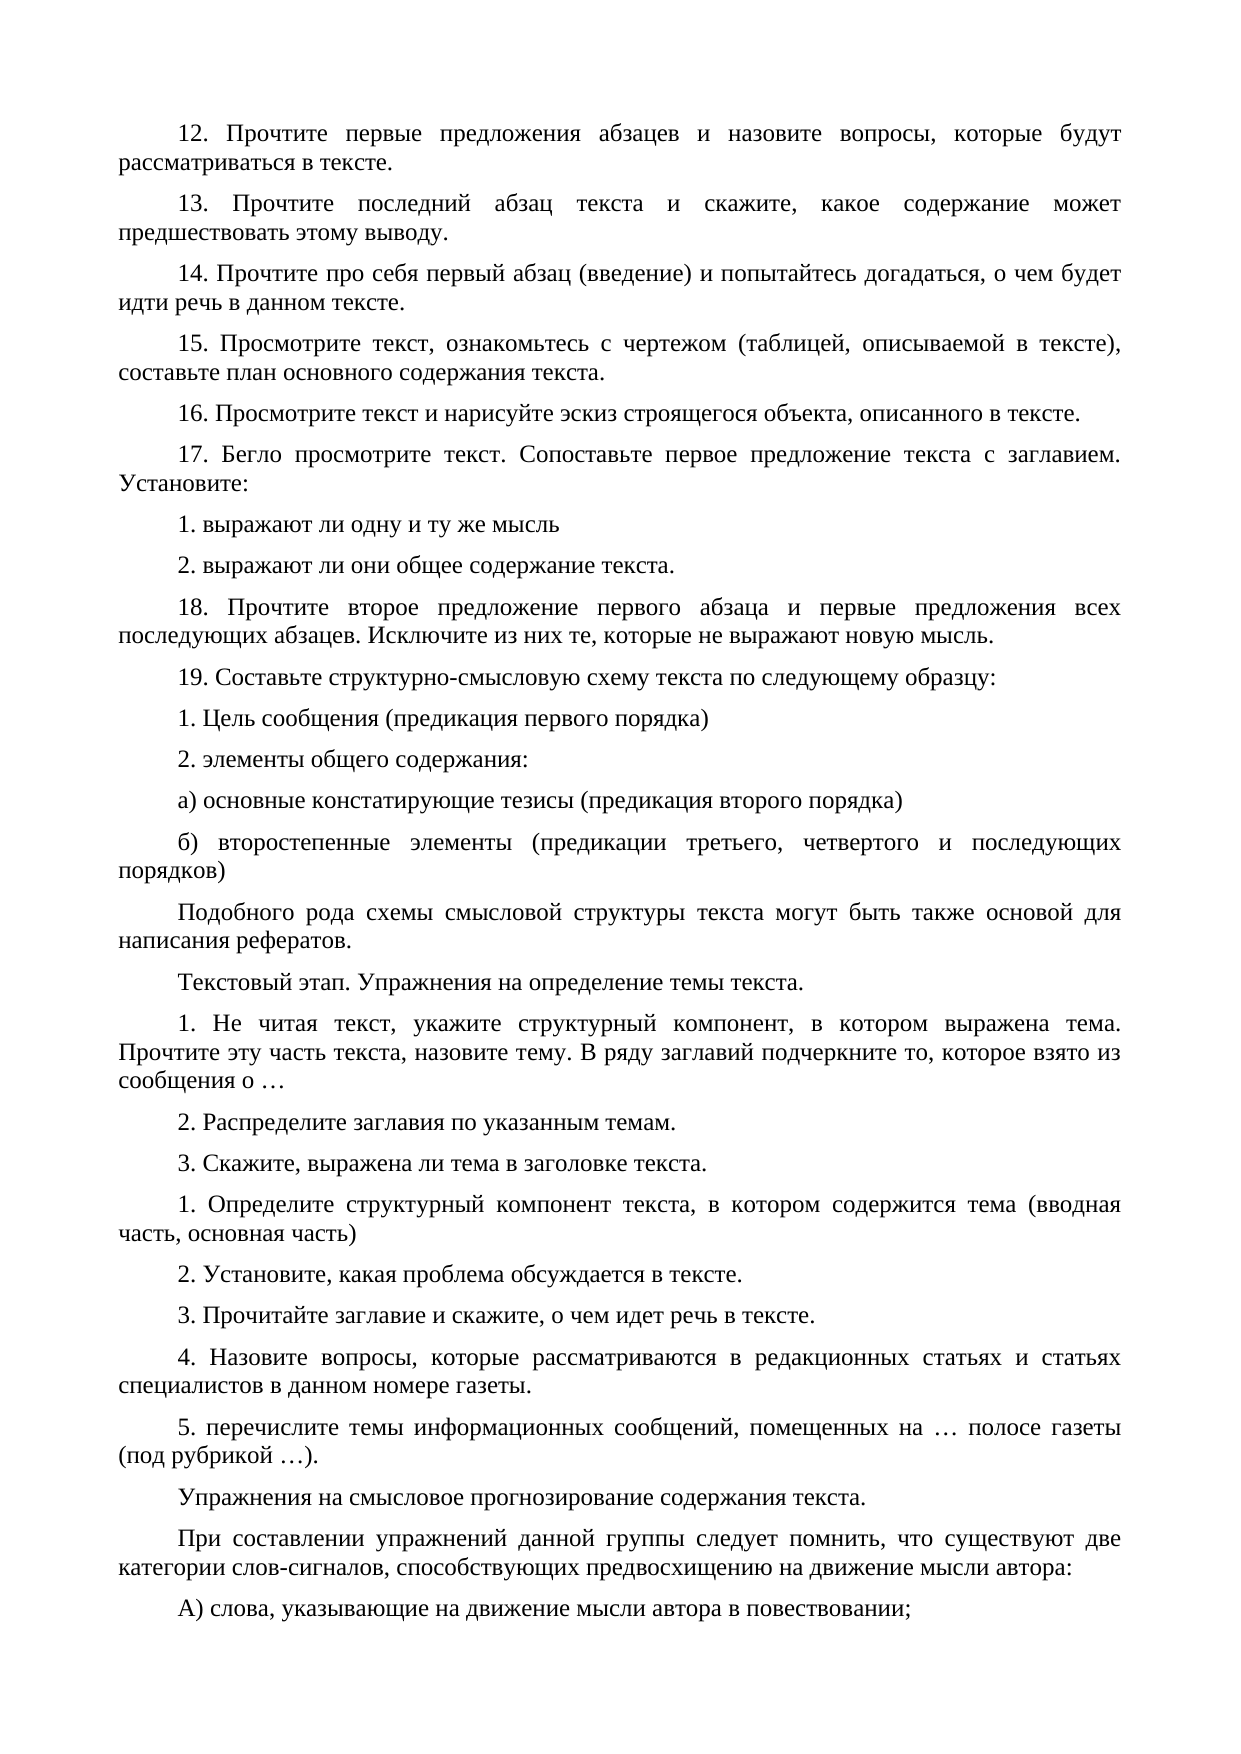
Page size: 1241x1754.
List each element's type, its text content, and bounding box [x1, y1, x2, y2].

text 1. Определите структурный компонент текста, в котором содержится тема (вводная часть, основная часть) [118, 1189, 1122, 1247]
text 14. Прочтите про себя первый абзац (введение) и попытайтесь догадаться, о чем будет идти речь в данном тексте. [118, 258, 1122, 316]
text 17. Бегло просмотрите текст. Сопоставьте первое предложение текста с заглавием. Установите: [118, 439, 1122, 497]
text 3. Скажите, выражена ли тема в заголовке текста. [118, 1148, 1122, 1177]
text 19. Составьте структурно-смысловую схему текста по следующему образцу: [118, 662, 1122, 691]
text 1. Цель сообщения (предикация первого порядка) [118, 703, 1122, 732]
text Текстовый этап. Упражнения на определение темы текста. [118, 967, 1122, 996]
text 2. выражают ли они общее содержание текста. [118, 551, 1122, 579]
text 2. Распределите заглавия по указанным темам. [118, 1107, 1122, 1136]
text 2. элементы общего содержания: [118, 744, 1122, 773]
text 5. перечислите темы информационных сообщений, помещенных на … полосе газеты (под рубрикой …). [118, 1412, 1122, 1469]
text 1. Не читая текст, укажите структурный компонент, в котором выражена тема. Прочтите эту часть текста, назовите тему. В ряду заглавий подчеркните то, которое взято из сообщения о … [118, 1008, 1122, 1094]
text Упражнения на смысловое прогнозирование содержания текста. [118, 1482, 1122, 1511]
text б) второстепенные элементы (предикации третьего, четвертого и последующих порядков) [118, 827, 1122, 884]
text А) слова, указывающие на движение мысли автора в повествовании; [118, 1593, 1122, 1622]
text 16. Просмотрите текст и нарисуйте эскиз строящегося объекта, описанного в тексте. [118, 398, 1122, 427]
text 15. Просмотрите текст, ознакомьтесь с чертежом (таблицей, описываемой в тексте), составьте план основного содержания текста. [118, 328, 1122, 386]
text 18. Прочтите второе предложение первого абзаца и первые предложения всех последующих абзацев. Исключите из них те, которые не выражают новую мысль. [118, 592, 1122, 649]
text 12. Прочтите первые предложения абзацев и назовите вопросы, которые будут рассматриваться в тексте. [118, 118, 1122, 176]
text 4. Назовите вопросы, которые рассматриваются в редакционных статьях и статьях специалистов в данном номере газеты. [118, 1342, 1122, 1399]
text 3. Прочитайте заглавие и скажите, о чем идет речь в тексте. [118, 1301, 1122, 1329]
text При составлении упражнений данной группы следует помнить, что существуют две категории слов-сигналов, способствующих предвосхищению на движение мысли автора: [118, 1523, 1122, 1581]
text 1. выражают ли одну и ту же мысль [118, 509, 1122, 538]
text Подобного рода схемы смысловой структуры текста могут быть также основой для написания рефератов. [118, 897, 1122, 954]
text а) основные констатирующие тезисы (предикация второго порядка) [118, 786, 1122, 814]
text 13. Прочтите последний абзац текста и скажите, какое содержание может предшествовать этому выводу. [118, 188, 1122, 246]
text 2. Установите, какая проблема обсуждается в тексте. [118, 1259, 1122, 1288]
